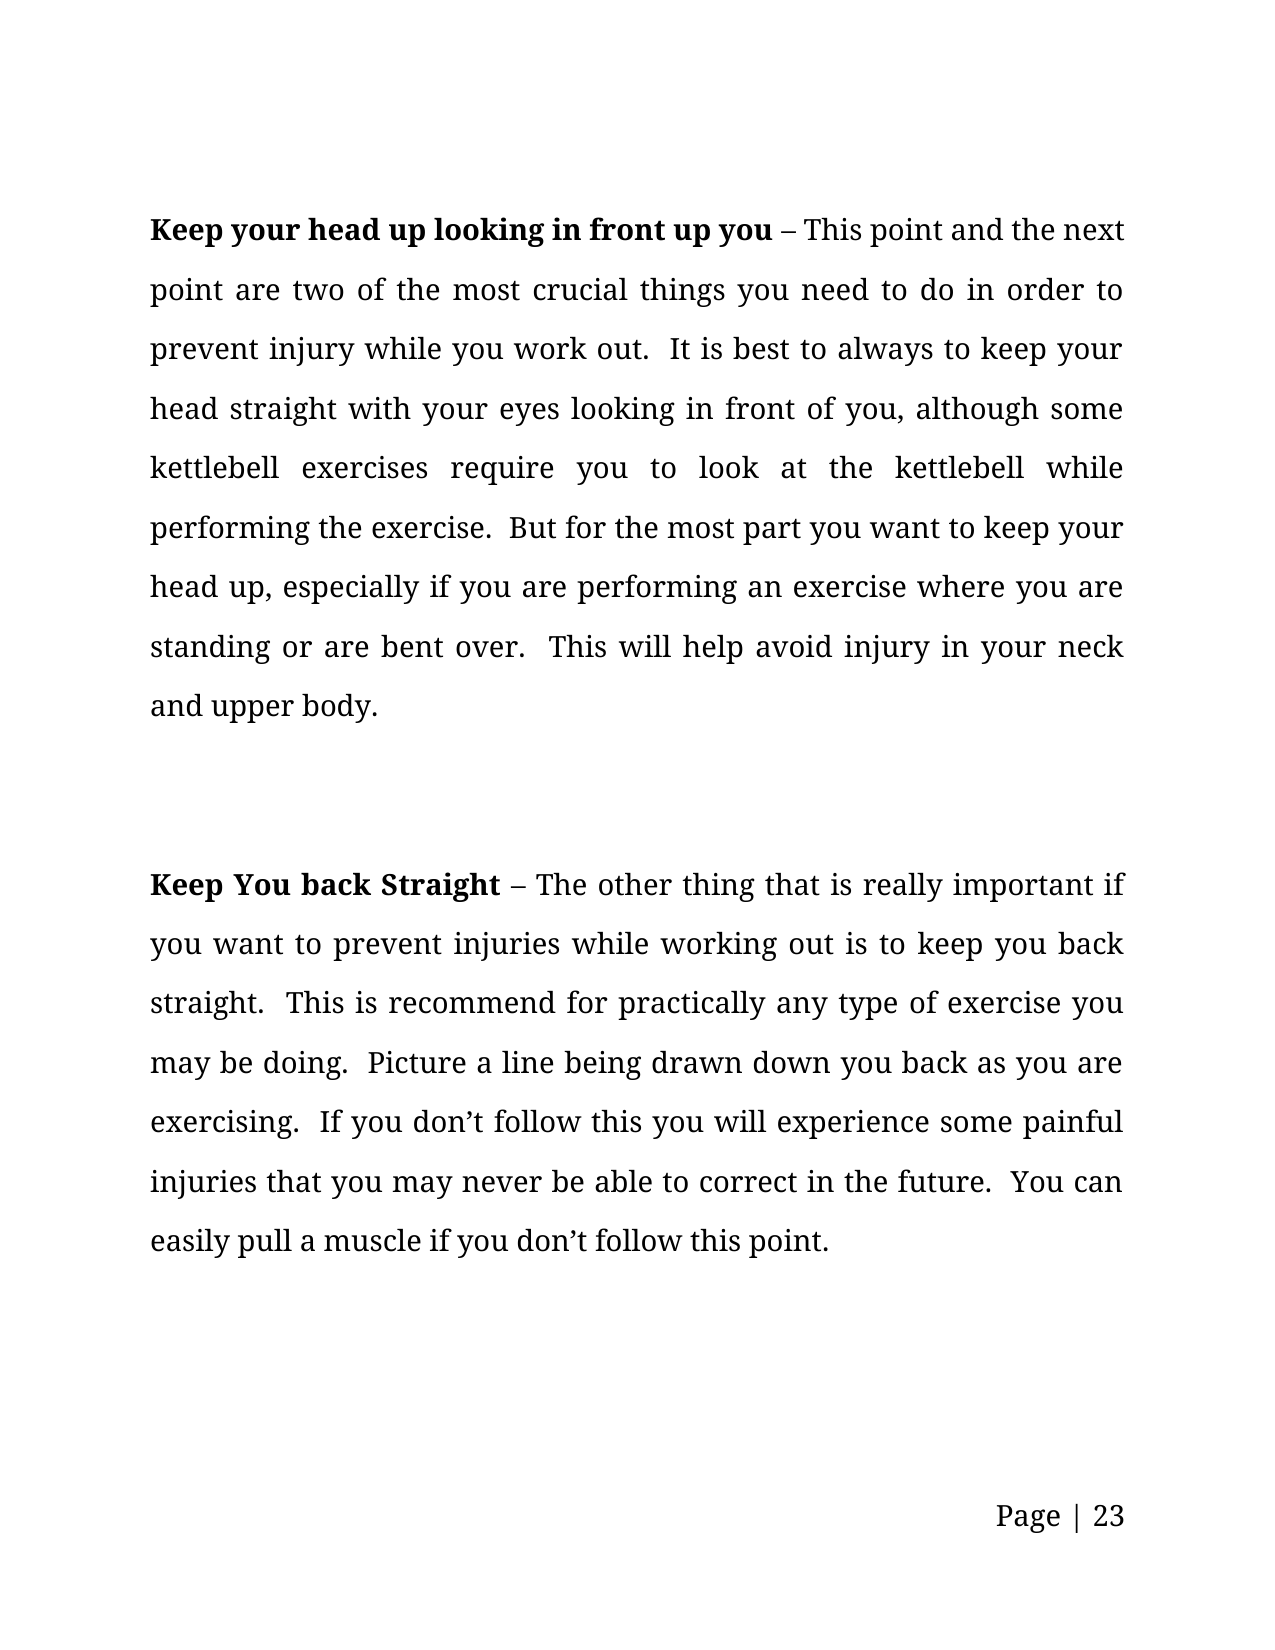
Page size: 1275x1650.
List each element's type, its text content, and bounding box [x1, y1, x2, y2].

text Keep You back Straight – The other thing that is really important if you want to prevent injuries while working out is to keep you back straight. This is recommend for practically any type of exercise you may be doing. Picture a line being drawn down you back as you are exercising. If you don’t follow this you will experience some painful injuries that you may never be able to correct in the future. You can easily pull a muscle if you don’t follow this point. [150, 864, 1125, 1260]
text Keep your head up looking in front up you – This point and the next point are two of the most crucial things you need to do in order to prevent injury while you work out. It is best to always to keep your head straight with your eyes looking in front of you, although some kettlebell exercises require you to look at the kettlebell while performing the exercise. But for the most part you want to keep your head up, especially if you are performing an exercise where you are standing or are bent over. This will help avoid injury in your neck and upper body. [150, 209, 1125, 725]
